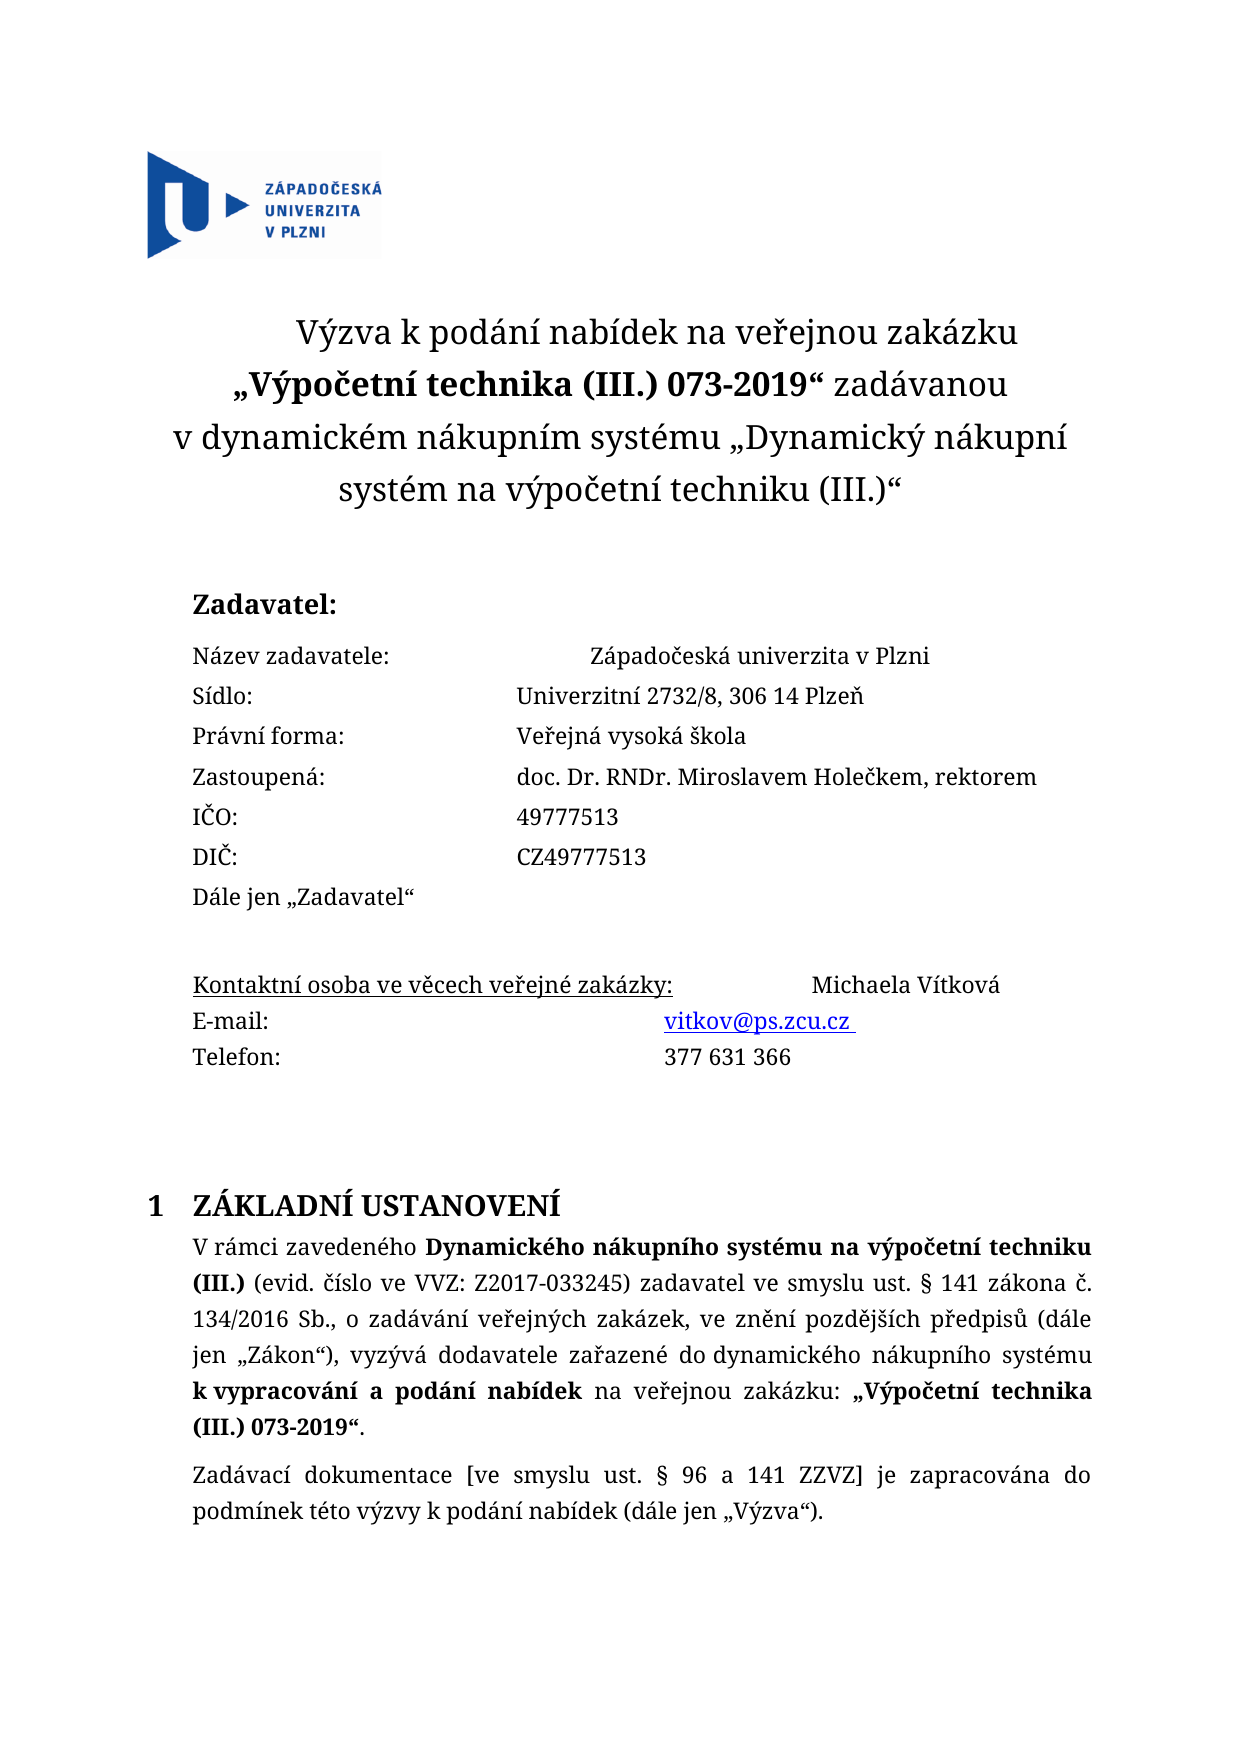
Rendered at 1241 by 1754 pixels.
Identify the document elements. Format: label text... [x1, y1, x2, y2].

text E-mail: vitkov@ps.zcu.cz [148, 1005, 1093, 1036]
text Název zadavatele: Západočeská univerzita v Plzni [148, 640, 1093, 671]
text Sídlo: Univerzitní 2732/8, 306 14 Plzeň [148, 680, 1093, 711]
text Výzva k podání nabídek na veřejnou zakázku „Výpočetní technika (III.) 073-2019“ zadávanou v dynamickém nákupním systému „Dynamický nákupní systém na výpočetní techniku (III.)“ [148, 309, 1093, 511]
text Kontaktní osoba ve věcech veřejné zakázky: Michaela Vítková [148, 969, 1093, 1001]
text Telefon: 377 631 366 [148, 1041, 1093, 1072]
text Zadávací dokumentace [ve smyslu ust. § 96 a 141 ZZVZ] je zapracována do podmínek této výzvy k podání nabídek (dále jen „Výzva“). [192, 1459, 1093, 1526]
text Zastoupená: doc. Dr. RNDr. Miroslavem Holečkem, rektorem [192, 760, 1093, 792]
text IČO: 49777513 [148, 801, 1093, 832]
text Zadavatel: [192, 585, 1093, 622]
text Právní forma: Veřejná vysoká škola [148, 720, 1093, 752]
picture [147, 151, 382, 259]
text DIČ: CZ49777513 [148, 841, 1093, 872]
subtitle 1 ZÁKLADNÍ USTANOVENÍ [148, 1185, 1093, 1225]
text Dále jen „Zadavatel“ [148, 881, 1093, 912]
text V rámci zavedeného Dynamického nákupního systému na výpočetní techniku (III.) (evid. číslo ve VVZ: Z2017-033245) zadavatel ve smyslu ust. § 141 zákona č. 134/2016 Sb., o zadávání veřejných zakázek, ve znění pozdějších předpisů (dále jen „Zákon“), vyzývá dodavatele zařazené do dynamického nákupního systému k vypracování a podání nabídek na veřejnou zakázku: „Výpočetní technika (III.) 073-2019“. [192, 1231, 1093, 1442]
